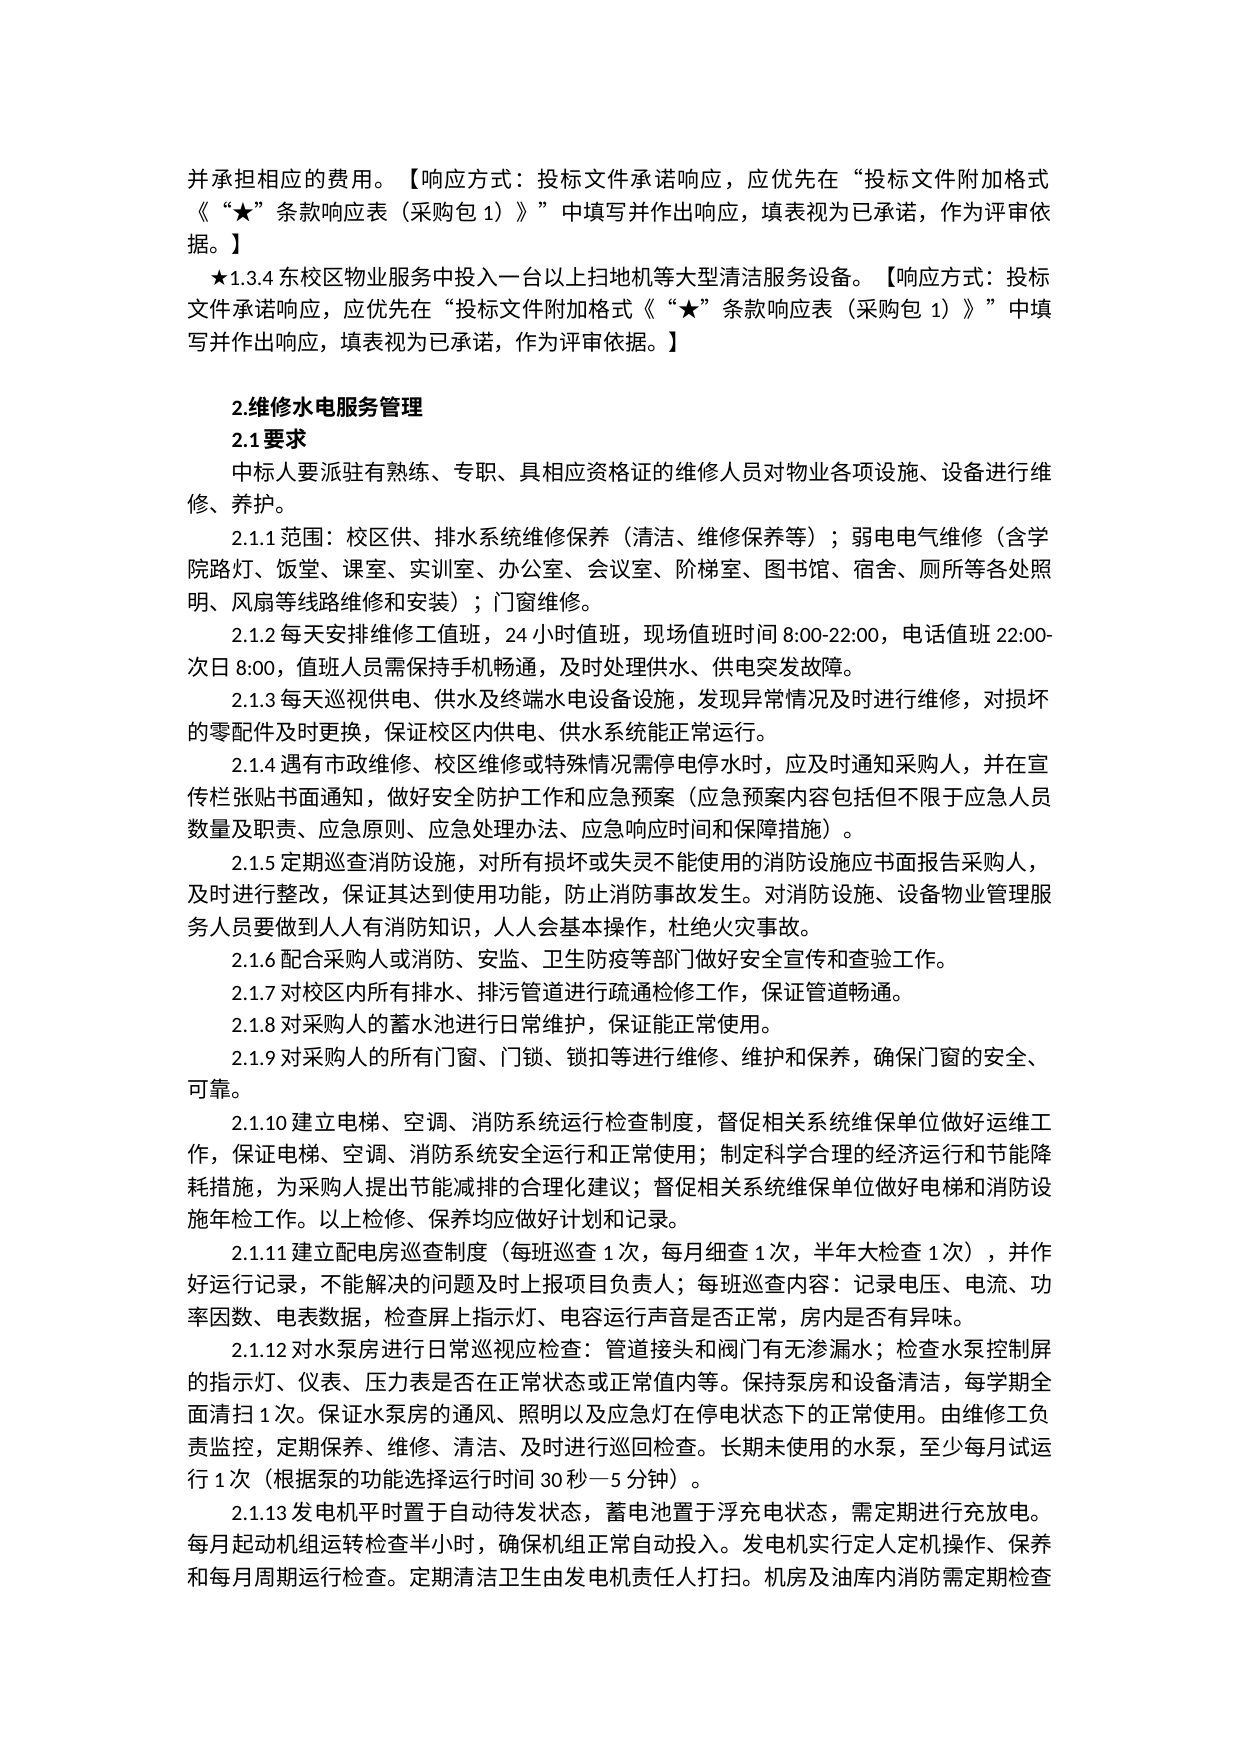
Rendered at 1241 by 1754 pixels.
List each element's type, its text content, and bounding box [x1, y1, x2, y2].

text ★1.3.4东校区物业服务中投入一台以上扫地机等大型清洁服务设备。【响应方式：投标文件承诺响应，应优先在“投标文件附加格式《“★”条款响应表（采购包1）》”中填写并作出响应，填表视为已承诺，作为评审依据。】 [187, 259, 1053, 357]
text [187, 162, 1053, 259]
text 2.1.5定期巡查消防设施，对所有损坏或失灵不能使用的消防设施应书面报告采购人，及时进行整改，保证其达到使用功能，防止消防事故发生。对消防设施、设备物业管理服务人员要做到人人有消防知识，人人会基本操作，杜绝火灾事故。 [187, 844, 1053, 942]
text 2.1.3每天巡视供电、供水及终端水电设备设施，发现异常情况及时进行维修，对损坏的零配件及时更换，保证校区内供电、供水系统能正常运行。 [187, 682, 1053, 747]
text 2.1.7对校区内所有排水、排污管道进行疏通检修工作，保证管道畅通。 [187, 974, 1053, 1007]
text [187, 1494, 1053, 1592]
text 2.1.1范围：校区供、排水系统维修保养（清洁、维修保养等）；弱电电气维修（含学院路灯、饭堂、课室、实训室、办公室、会议室、阶梯室、图书馆、宿舍、厕所等各处照明、风扇等线路维修和安装）；门窗维修。 [187, 519, 1053, 617]
text 2.1.10建立电梯、空调、消防系统运行检查制度，督促相关系统维保单位做好运维工作，保证电梯、空调、消防系统安全运行和正常使用；制定科学合理的经济运行和节能降耗措施，为采购人提出节能减排的合理化建议；督促相关系统维保单位做好电梯和消防设施年检工作。以上检修、保养均应做好计划和记录。 [187, 1104, 1053, 1234]
text 2.1.4遇有市政维修、校区维修或特殊情况需停电停水时，应及时通知采购人，并在宣传栏张贴书面通知，做好安全防护工作和应急预案（应急预案内容包括但不限于应急人员数量及职责、应急原则、应急处理办法、应急响应时间和保障措施）。 [187, 747, 1053, 844]
text 2.1.11建立配电房巡查制度（每班巡查1次，每月细查1次，半年大检查1次），并作好运行记录，不能解决的问题及时上报项目负责人；每班巡查内容：记录电压、电流、功率因数、电表数据，检查屏上指示灯、电容运行声音是否正常，房内是否有异味。 [187, 1234, 1053, 1332]
text 2.1要求 [187, 422, 1053, 454]
text 2.1.2每天安排维修工值班，24小时值班，现场值班时间8:00-22:00，电话值班22:00-次日8:00，值班人员需保持手机畅通，及时处理供水、供电突发故障。 [187, 617, 1053, 682]
text 2.1.8对采购人的蓄水池进行日常维护，保证能正常使用。 [187, 1007, 1053, 1039]
text 中标人要派驻有熟练、专职、具相应资格证的维修人员对物业各项设施、设备进行维修、养护。 [187, 454, 1053, 519]
text 2.维修水电服务管理 [187, 389, 1053, 422]
text 2.1.9对采购人的所有门窗、门锁、锁扣等进行维修、维护和保养，确保门窗的安全、可靠。 [187, 1039, 1053, 1104]
text 2.1.12对水泵房进行日常巡视应检查：管道接头和阀门有无渗漏水；检查水泵控制屏的指示灯、仪表、压力表是否在正常状态或正常值内等。保持泵房和设备清洁，每学期全面清扫1次。保证水泵房的通风、照明以及应急灯在停电状态下的正常使用。由维修工负责监控，定期保养、维修、清洁、及时进行巡回检查。长期未使用的水泵，至少每月试运行1次（根据泵的功能选择运行时间30秒—5分钟）。 [187, 1332, 1053, 1494]
text 2.1.6配合采购人或消防、安监、卫生防疫等部门做好安全宣传和查验工作。 [187, 942, 1053, 974]
